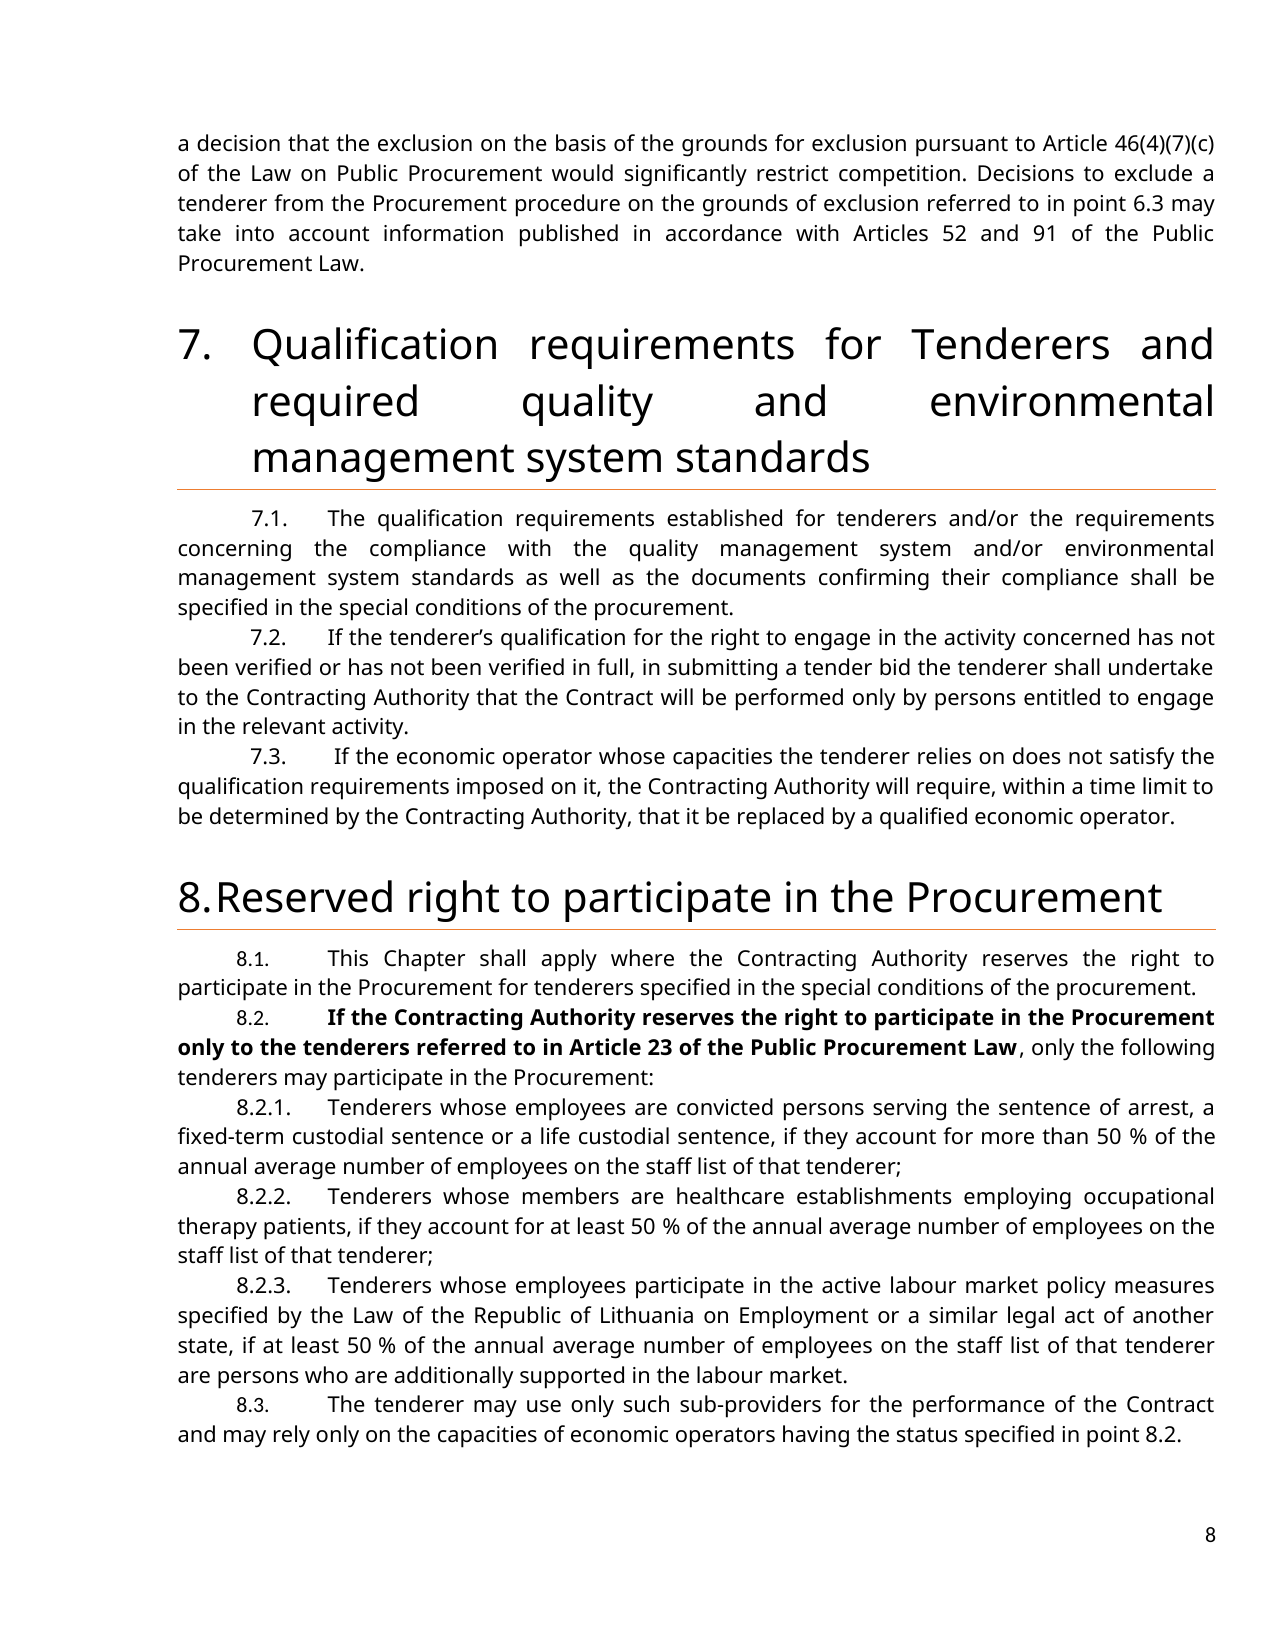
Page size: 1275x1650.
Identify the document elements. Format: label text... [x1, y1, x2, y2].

list Tenderers whose members are healthcare establishments employing occupational therapy patients, if they account for at least 50 % of the annual average number of employees on the staff list of that tenderer; [177, 1181, 1216, 1270]
list The tenderer may use only such sub-providers for the performance of the Contract and may rely only on the capacities of economic operators having the status specified in point 8.2. [177, 1389, 1216, 1449]
subtitle Reserved right to participate in the Procurement [177, 868, 1216, 929]
list If the tenderer’s qualification for the right to engage in the activity concerned has not been verified or has not been verified in full, in submitting a tender bid the tenderer shall undertake to the Contracting Authority that the Contract will be performed only by persons entitled to engage in the relevant activity. [177, 622, 1216, 741]
list If the economic operator whose capacities the tenderer relies on does not satisfy the qualification requirements imposed on it, the Contracting Authority will require, within a time limit to be determined by the Contracting Authority, that it be replaced by a qualified economic operator. [177, 741, 1216, 831]
subtitle Qualification requirements for Tenderers and required quality and environmental management system standards [177, 315, 1216, 489]
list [177, 128, 1216, 277]
list Tenderers whose employees are convicted persons serving the sentence of arrest, a fixed-term custodial sentence or a life custodial sentence, if they account for more than 50 % of the annual average number of employees on the staff list of that tenderer; [177, 1091, 1216, 1181]
list This Chapter shall apply where the Contracting Authority reserves the right to participate in the Procurement for tenderers specified in the special conditions of the procurement. [177, 942, 1216, 1002]
list The qualification requirements established for tenderers and/or the requirements concerning the compliance with the quality management system and/or environmental management system standards as well as the documents confirming their compliance shall be specified in the special conditions of the procurement. [177, 503, 1216, 622]
list If the Contracting Authority reserves the right to participate in the Procurement only to the tenderers referred to in Article 23 of the Public Procurement Law, only the following tenderers may participate in the Procurement: [177, 1002, 1216, 1091]
list Tenderers whose employees participate in the active labour market policy measures specified by the Law of the Republic of Lithuania on Employment or a similar legal act of another state, if at least 50 % of the annual average number of employees on the staff list of that tenderer are persons who are additionally supported in the labour market. [177, 1270, 1216, 1389]
